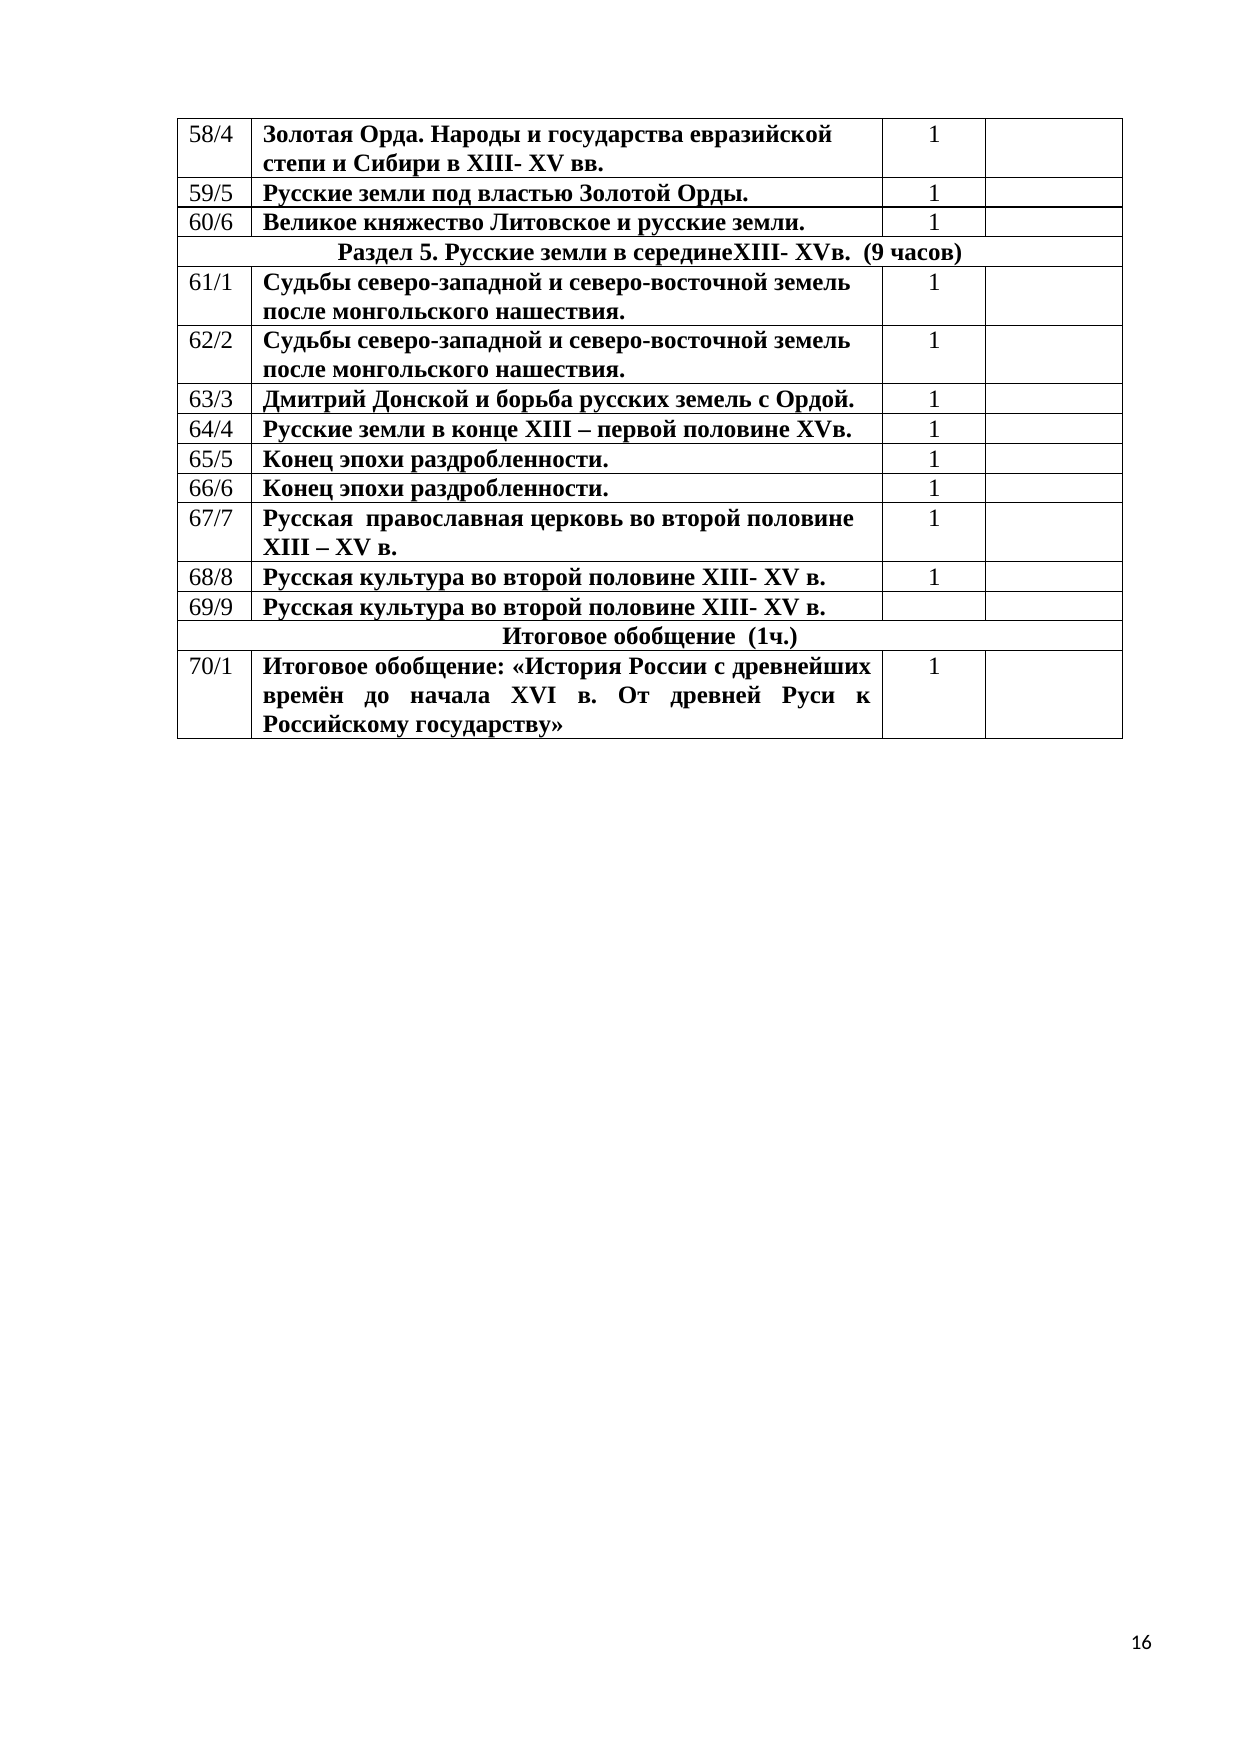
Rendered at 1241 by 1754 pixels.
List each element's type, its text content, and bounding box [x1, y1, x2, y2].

table_cell 1 [883, 178, 985, 206]
table_cell Русские земли в конце XIII – первой половине XVв. [252, 414, 882, 443]
table_cell 1 [883, 119, 985, 177]
table_cell 1 [883, 208, 985, 236]
table_cell 1 [883, 414, 985, 443]
table_cell Конец эпохи раздробленности. [252, 444, 882, 472]
table_cell Раздел 5. Русские земли в серединеXIII- XVв. (9 часов) [178, 237, 1122, 266]
table_cell 1 [883, 503, 985, 561]
table_cell 1 [883, 267, 985, 324]
table_cell [986, 178, 1122, 206]
table_cell Великое княжество Литовское и русские земли. [252, 208, 882, 236]
table_cell 1 [883, 444, 985, 472]
table_cell 1 [883, 384, 985, 413]
table_cell 61/1 [178, 267, 251, 324]
table_cell 60/6 [178, 208, 251, 236]
table_cell 1 [883, 562, 985, 591]
table_cell 63/3 [178, 384, 251, 413]
table_cell 65/5 [178, 444, 251, 472]
table_cell 59/5 [178, 178, 251, 206]
table_cell [986, 414, 1122, 443]
table_cell [986, 208, 1122, 236]
table_cell 62/2 [178, 326, 251, 383]
table_cell Русская культура во второй половине XIII- XV в. [252, 592, 882, 620]
table_cell [986, 474, 1122, 502]
table_cell Итоговое обобщение (1ч.) [178, 621, 1122, 650]
table_cell Русская православная церковь во второй половине XIII – XV в. [252, 503, 882, 561]
table_cell 1 [883, 326, 985, 383]
table_cell [883, 592, 985, 620]
table_cell Русская культура во второй половине XIII- XV в. [252, 562, 882, 591]
table_cell 68/8 [178, 562, 251, 591]
table_cell [986, 444, 1122, 472]
table_cell Судьбы северо-западной и северо-восточной земель после монгольского нашествия. [252, 326, 882, 383]
table_cell [986, 384, 1122, 413]
table_cell [986, 326, 1122, 383]
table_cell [252, 119, 882, 177]
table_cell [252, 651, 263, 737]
table_cell 1 [883, 474, 985, 502]
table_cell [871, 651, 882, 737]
table_cell [986, 267, 1122, 324]
table_cell 66/6 [178, 474, 251, 502]
table_cell [986, 503, 1122, 561]
table_cell 69/9 [178, 592, 251, 620]
table_cell [986, 119, 1122, 177]
table_cell Дмитрий Донской и борьба русских земель с Ордой. [252, 384, 882, 413]
table_cell [986, 651, 1122, 737]
table_cell [986, 562, 1122, 591]
table_cell 70/1 [178, 651, 251, 737]
table_cell 58/4 [178, 119, 251, 177]
table_cell 64/4 [178, 414, 251, 443]
table_cell 1 [883, 651, 985, 737]
table_cell Конец эпохи раздробленности. [252, 474, 882, 502]
table_cell 67/7 [178, 503, 251, 561]
table_cell Судьбы северо-западной и северо-восточной земель после монгольского нашествия. [252, 267, 882, 324]
table_cell [986, 592, 1122, 620]
table_cell Русские земли под властью Золотой Орды. [252, 178, 882, 206]
